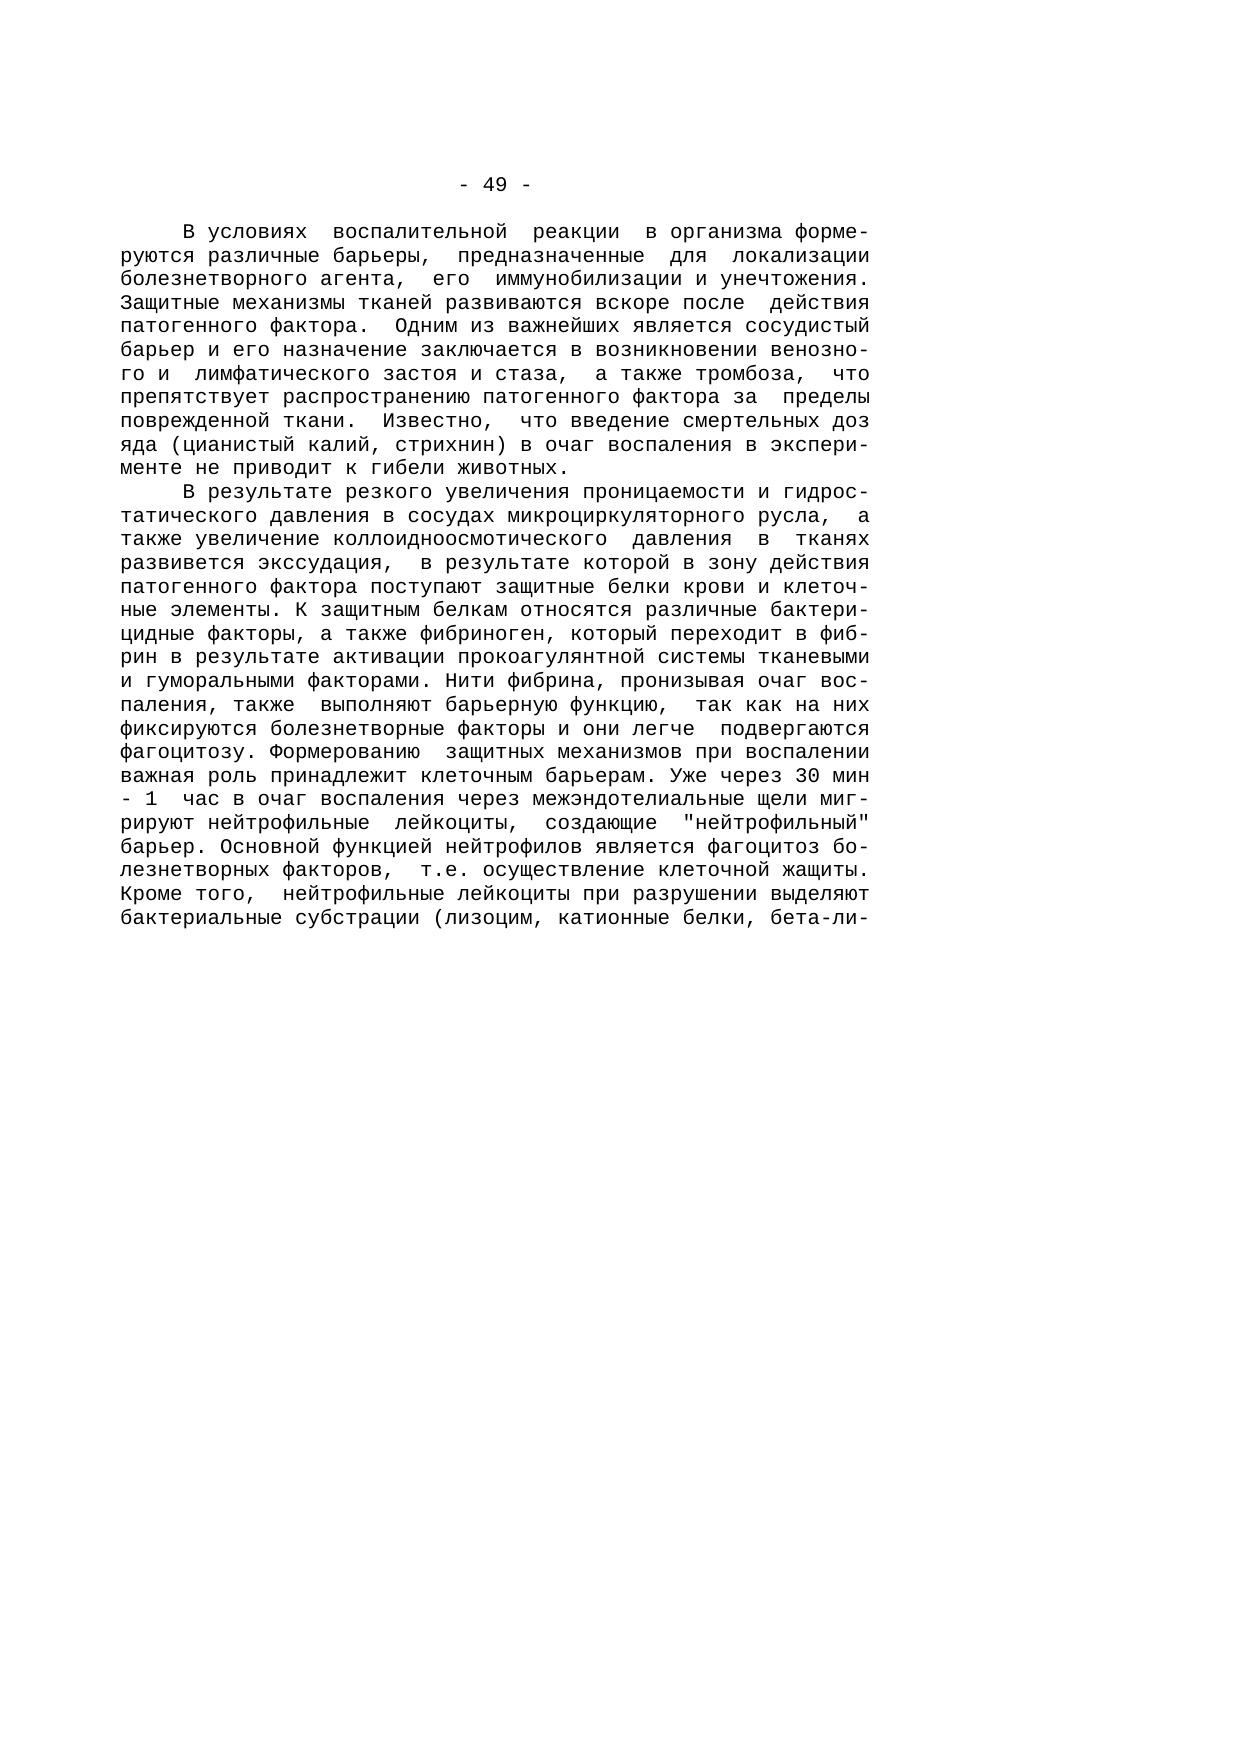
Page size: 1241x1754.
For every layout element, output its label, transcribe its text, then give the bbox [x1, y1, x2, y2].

text фиксируются болезнетворные факторы и они легче подвергаются [120, 717, 1120, 741]
text также увеличение коллоидноосмотического давления в тканях [120, 528, 1120, 552]
text ные элементы. К защитным белкам относятся различные бактери- [120, 599, 1120, 623]
text фагоцитозу. Формерованию защитных механизмов при воспалении [120, 741, 1120, 765]
text патогенного фактора поступают защитные белки крови и клеточ- [120, 576, 1120, 599]
text - 49 - [120, 174, 1120, 197]
text барьер. Основной функцией нейтрофилов является фагоцитоз бо- [120, 836, 1120, 859]
text лезнетворных факторов, т.е. осуществление клеточной жащиты. [120, 859, 1120, 883]
text и гуморальными факторами. Нити фибрина, пронизывая очаг вос- [120, 670, 1120, 694]
text Защитные механизмы тканей развиваются вскоре после действия [120, 292, 1120, 316]
text - 1 час в очаг воспаления через межэндотелиальные щели миг- [120, 788, 1120, 812]
text паления, также выполняют барьерную функцию, так как на них [120, 694, 1120, 717]
text болезнетворного агента, его иммунобилизации и унечтожения. [120, 268, 1120, 292]
text цидные факторы, а также фибриноген, который переходит в фиб- [120, 623, 1120, 647]
text В результате резкого увеличения проницаемости и гидрос- [120, 481, 1120, 505]
text менте не приводит к гибели животных. [120, 457, 1120, 481]
text го и лимфатического застоя и стаза, а также тромбоза, что [120, 363, 1120, 386]
text татического давления в сосудах микроциркуляторного русла, а [120, 505, 1120, 528]
text руются различные барьеры, предназначенные для локализации [120, 244, 1120, 268]
text рируют нейтрофильные лейкоциты, создающие "нейтрофильный" [120, 812, 1120, 836]
text рин в результате активации прокоагулянтной системы тканевыми [120, 647, 1120, 670]
text бактериальные субстрации (лизоцим, катионные белки, бета-ли- [120, 907, 1120, 930]
text поврежденной ткани. Известно, что введение смертельных доз [120, 410, 1120, 434]
text В условиях воспалительной реакции в организма форме- [120, 221, 1120, 244]
text развивется экссудация, в результате которой в зону действия [120, 552, 1120, 576]
text яда (цианистый калий, стрихнин) в очаг воспаления в экспери- [120, 434, 1120, 457]
text патогенного фактора. Одним из важнейших является сосудистый [120, 316, 1120, 339]
text препятствует распространению патогенного фактора за пределы [120, 386, 1120, 410]
text Кроме того, нейтрофильные лейкоциты при разрушении выделяют [120, 883, 1120, 907]
text барьер и его назначение заключается в возникновении венозно- [120, 339, 1120, 363]
text важная роль принадлежит клеточным барьерам. Уже через 30 мин [120, 765, 1120, 788]
